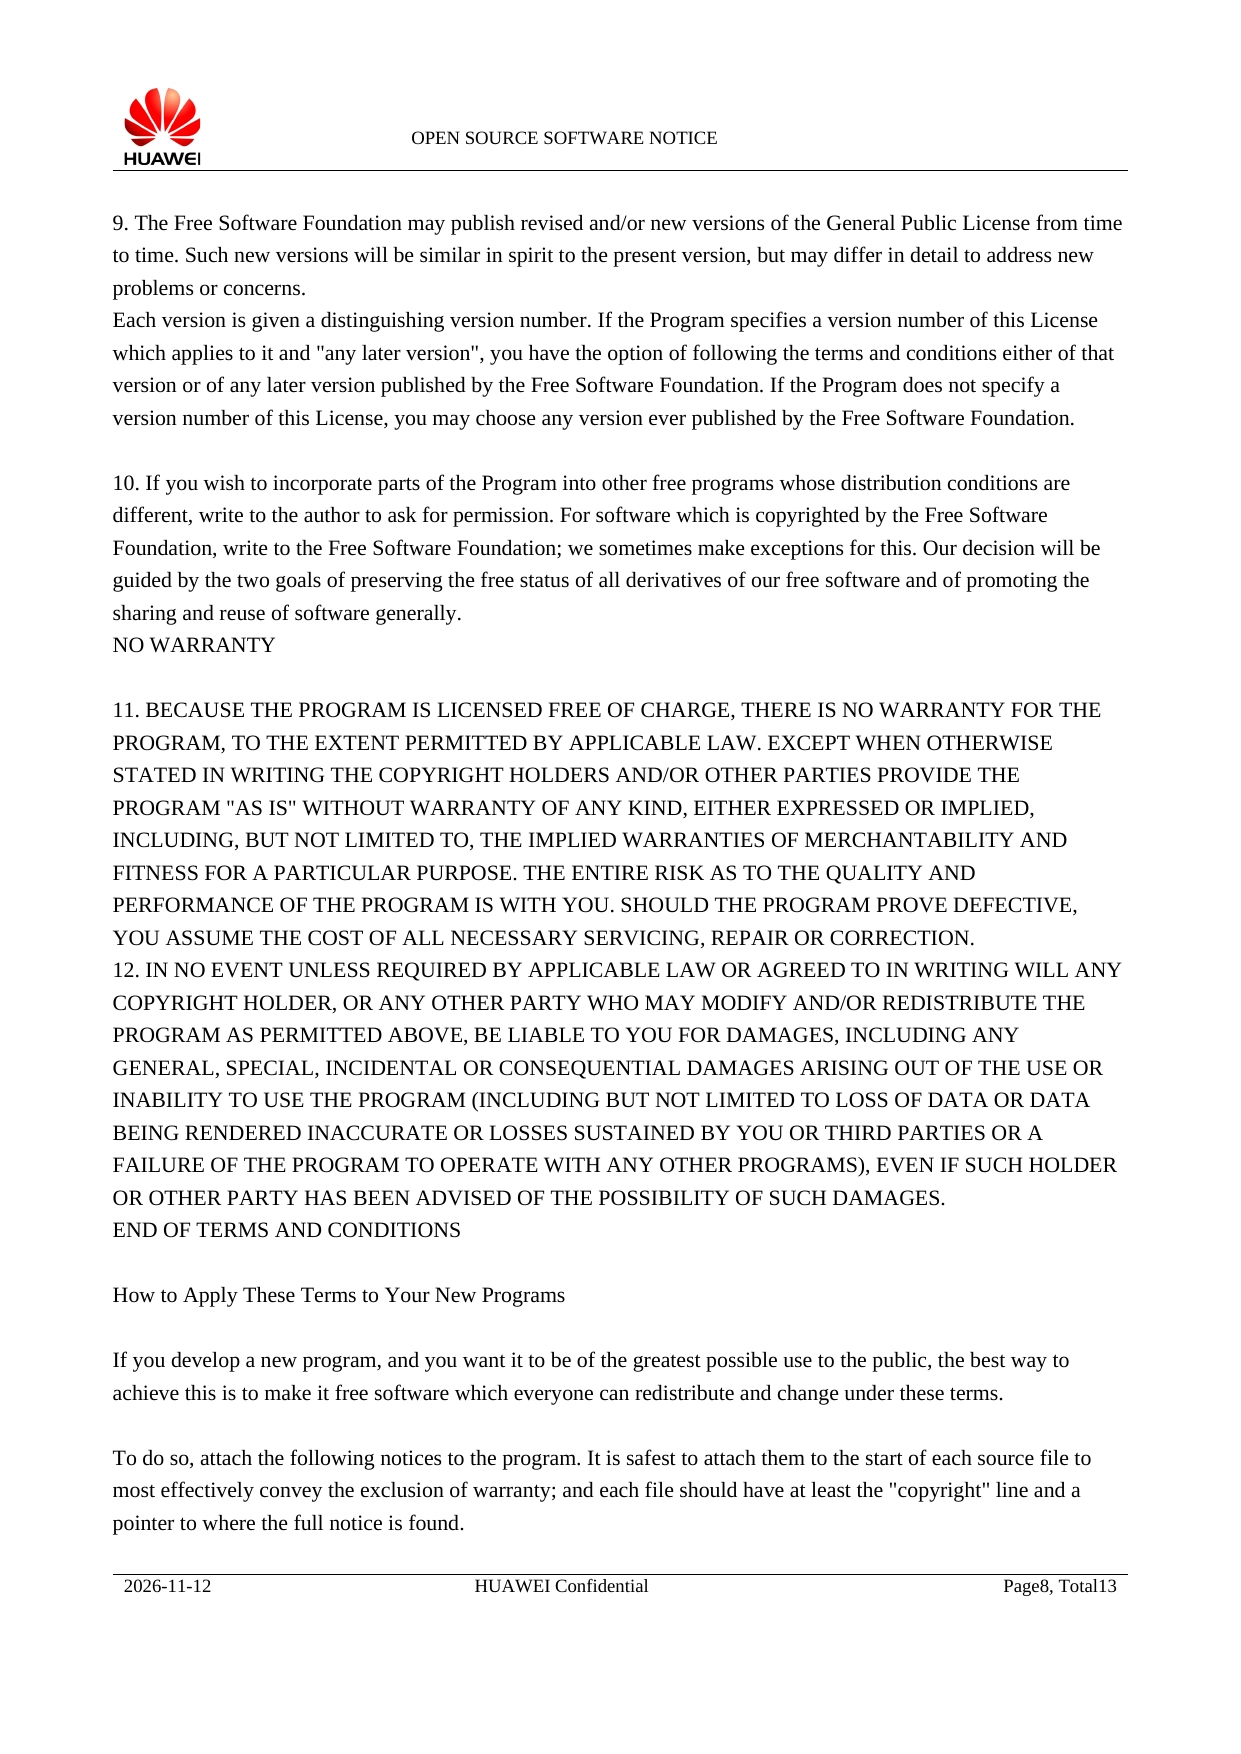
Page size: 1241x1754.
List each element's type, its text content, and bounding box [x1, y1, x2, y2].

picture [124, 88, 201, 165]
